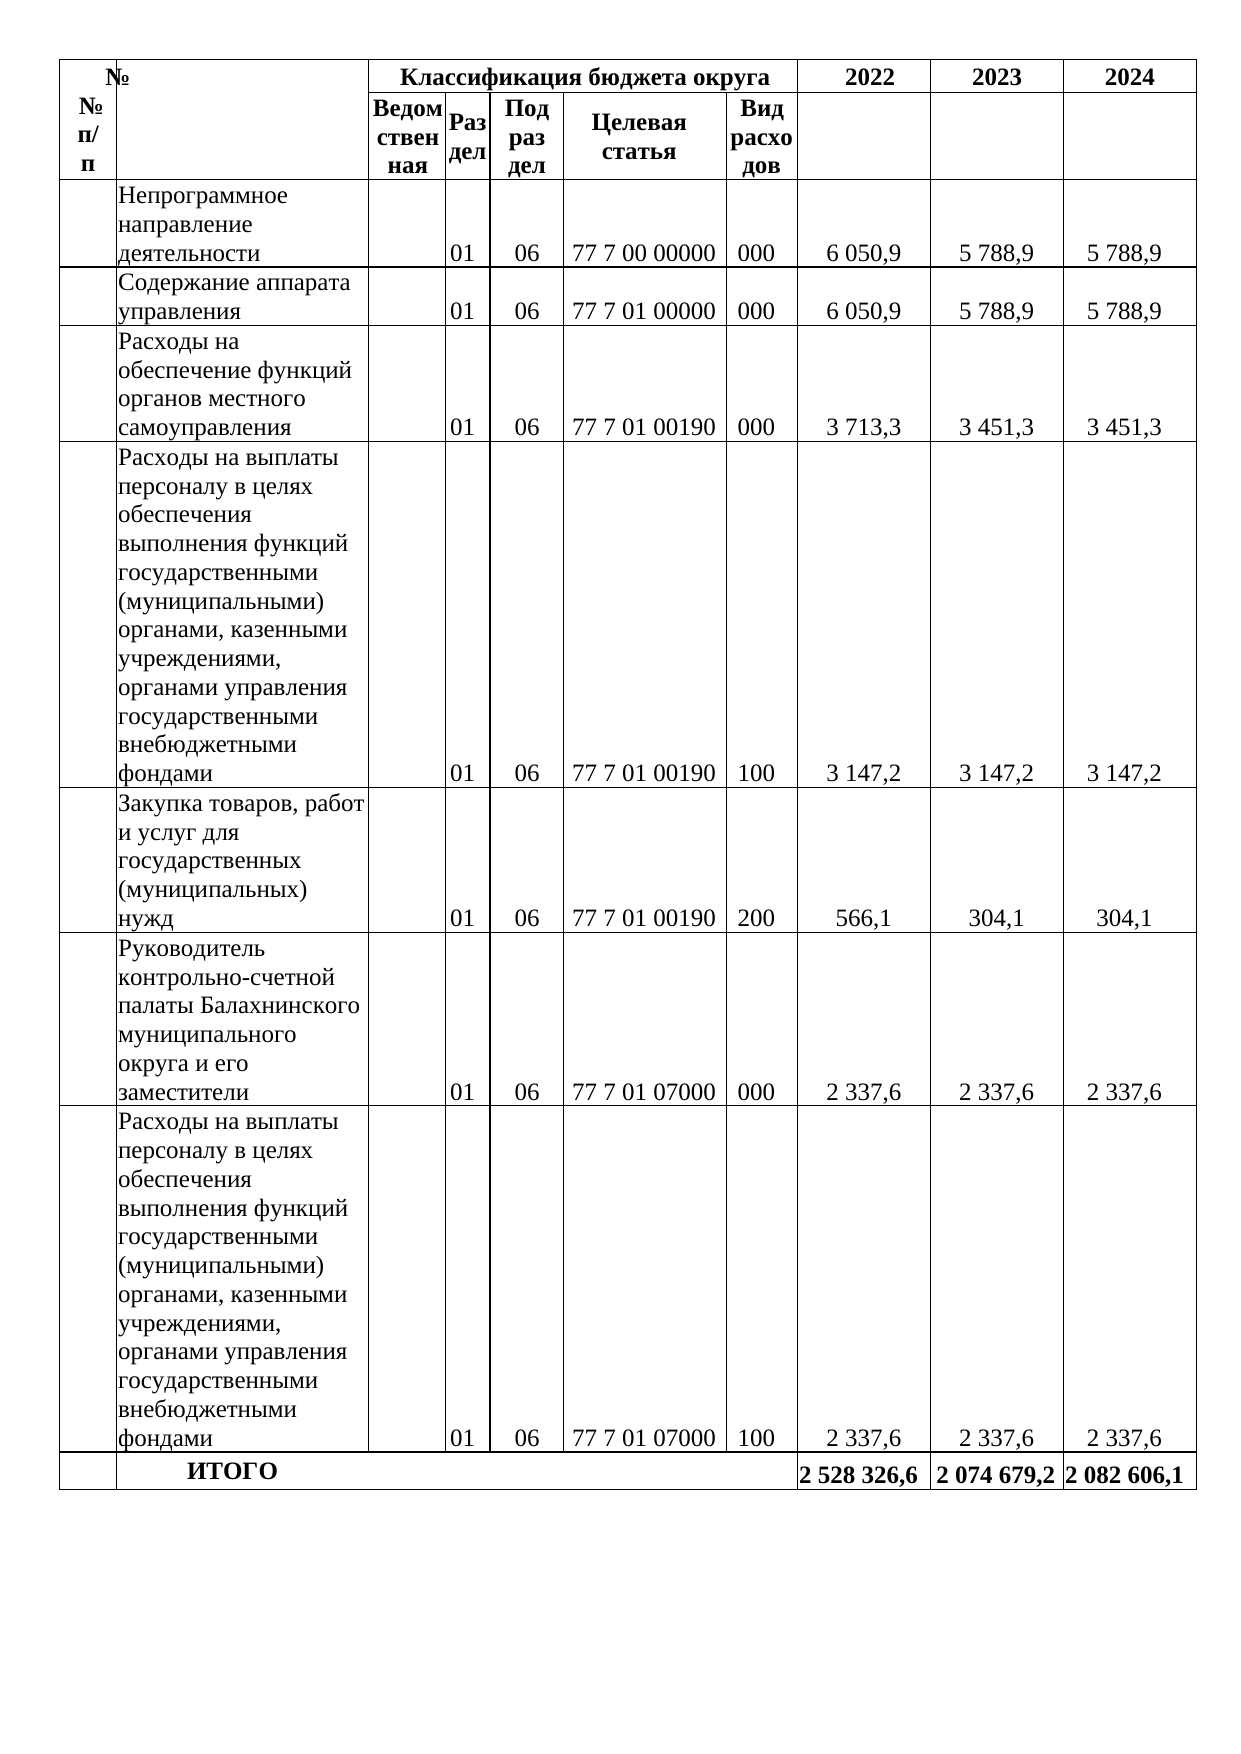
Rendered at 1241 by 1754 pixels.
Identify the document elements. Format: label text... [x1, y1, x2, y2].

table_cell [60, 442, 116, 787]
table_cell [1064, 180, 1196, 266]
table_cell Под раз дел [491, 93, 563, 179]
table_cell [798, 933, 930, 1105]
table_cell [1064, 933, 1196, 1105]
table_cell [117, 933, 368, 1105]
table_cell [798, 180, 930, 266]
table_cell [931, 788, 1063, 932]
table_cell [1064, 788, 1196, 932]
table_cell Вид расхо дов [727, 93, 797, 179]
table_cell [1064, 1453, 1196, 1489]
table_header 2022 [798, 60, 930, 92]
table_cell [1064, 93, 1196, 179]
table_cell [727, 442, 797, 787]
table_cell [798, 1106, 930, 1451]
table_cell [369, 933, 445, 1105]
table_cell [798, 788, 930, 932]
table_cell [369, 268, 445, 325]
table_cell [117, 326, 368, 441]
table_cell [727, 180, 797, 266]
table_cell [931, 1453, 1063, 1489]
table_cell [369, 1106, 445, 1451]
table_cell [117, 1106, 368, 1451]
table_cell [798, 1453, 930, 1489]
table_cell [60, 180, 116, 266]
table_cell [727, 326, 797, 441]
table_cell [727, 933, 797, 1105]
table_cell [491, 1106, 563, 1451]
table_cell Ведом ствен ная [369, 93, 445, 179]
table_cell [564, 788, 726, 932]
table_cell [931, 93, 1063, 179]
table_header [117, 60, 368, 179]
table_cell Целевая статья [564, 93, 726, 179]
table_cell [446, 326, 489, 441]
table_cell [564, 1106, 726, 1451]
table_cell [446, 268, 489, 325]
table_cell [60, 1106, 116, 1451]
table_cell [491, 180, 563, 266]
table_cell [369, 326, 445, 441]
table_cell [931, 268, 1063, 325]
table_header 2024 [1064, 60, 1196, 92]
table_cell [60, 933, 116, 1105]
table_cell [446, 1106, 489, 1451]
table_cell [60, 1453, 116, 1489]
table_header № №п/п [60, 60, 116, 179]
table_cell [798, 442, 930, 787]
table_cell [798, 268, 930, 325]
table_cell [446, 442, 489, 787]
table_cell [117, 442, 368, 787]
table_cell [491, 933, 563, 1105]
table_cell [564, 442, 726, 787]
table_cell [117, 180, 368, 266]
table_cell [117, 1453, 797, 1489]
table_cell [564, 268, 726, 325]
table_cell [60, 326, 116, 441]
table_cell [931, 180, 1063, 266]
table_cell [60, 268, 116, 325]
table_header 2023 [931, 60, 1063, 92]
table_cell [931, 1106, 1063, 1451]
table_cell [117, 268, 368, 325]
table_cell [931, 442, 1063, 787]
table_cell Раз дел [446, 93, 489, 179]
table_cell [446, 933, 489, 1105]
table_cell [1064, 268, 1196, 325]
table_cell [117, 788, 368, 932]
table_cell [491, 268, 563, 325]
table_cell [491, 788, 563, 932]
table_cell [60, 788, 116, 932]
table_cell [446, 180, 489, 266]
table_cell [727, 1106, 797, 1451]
table_cell [798, 93, 930, 179]
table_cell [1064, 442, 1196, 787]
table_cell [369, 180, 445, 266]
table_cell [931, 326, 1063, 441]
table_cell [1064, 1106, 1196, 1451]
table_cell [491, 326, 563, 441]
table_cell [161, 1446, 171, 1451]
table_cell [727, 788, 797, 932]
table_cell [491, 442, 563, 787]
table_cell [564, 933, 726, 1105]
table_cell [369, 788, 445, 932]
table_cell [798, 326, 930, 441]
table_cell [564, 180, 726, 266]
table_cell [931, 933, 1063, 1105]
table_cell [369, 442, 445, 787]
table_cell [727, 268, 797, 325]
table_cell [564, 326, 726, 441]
table_header Классификация бюджета округа [369, 60, 797, 92]
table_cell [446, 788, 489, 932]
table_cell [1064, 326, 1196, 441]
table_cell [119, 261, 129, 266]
